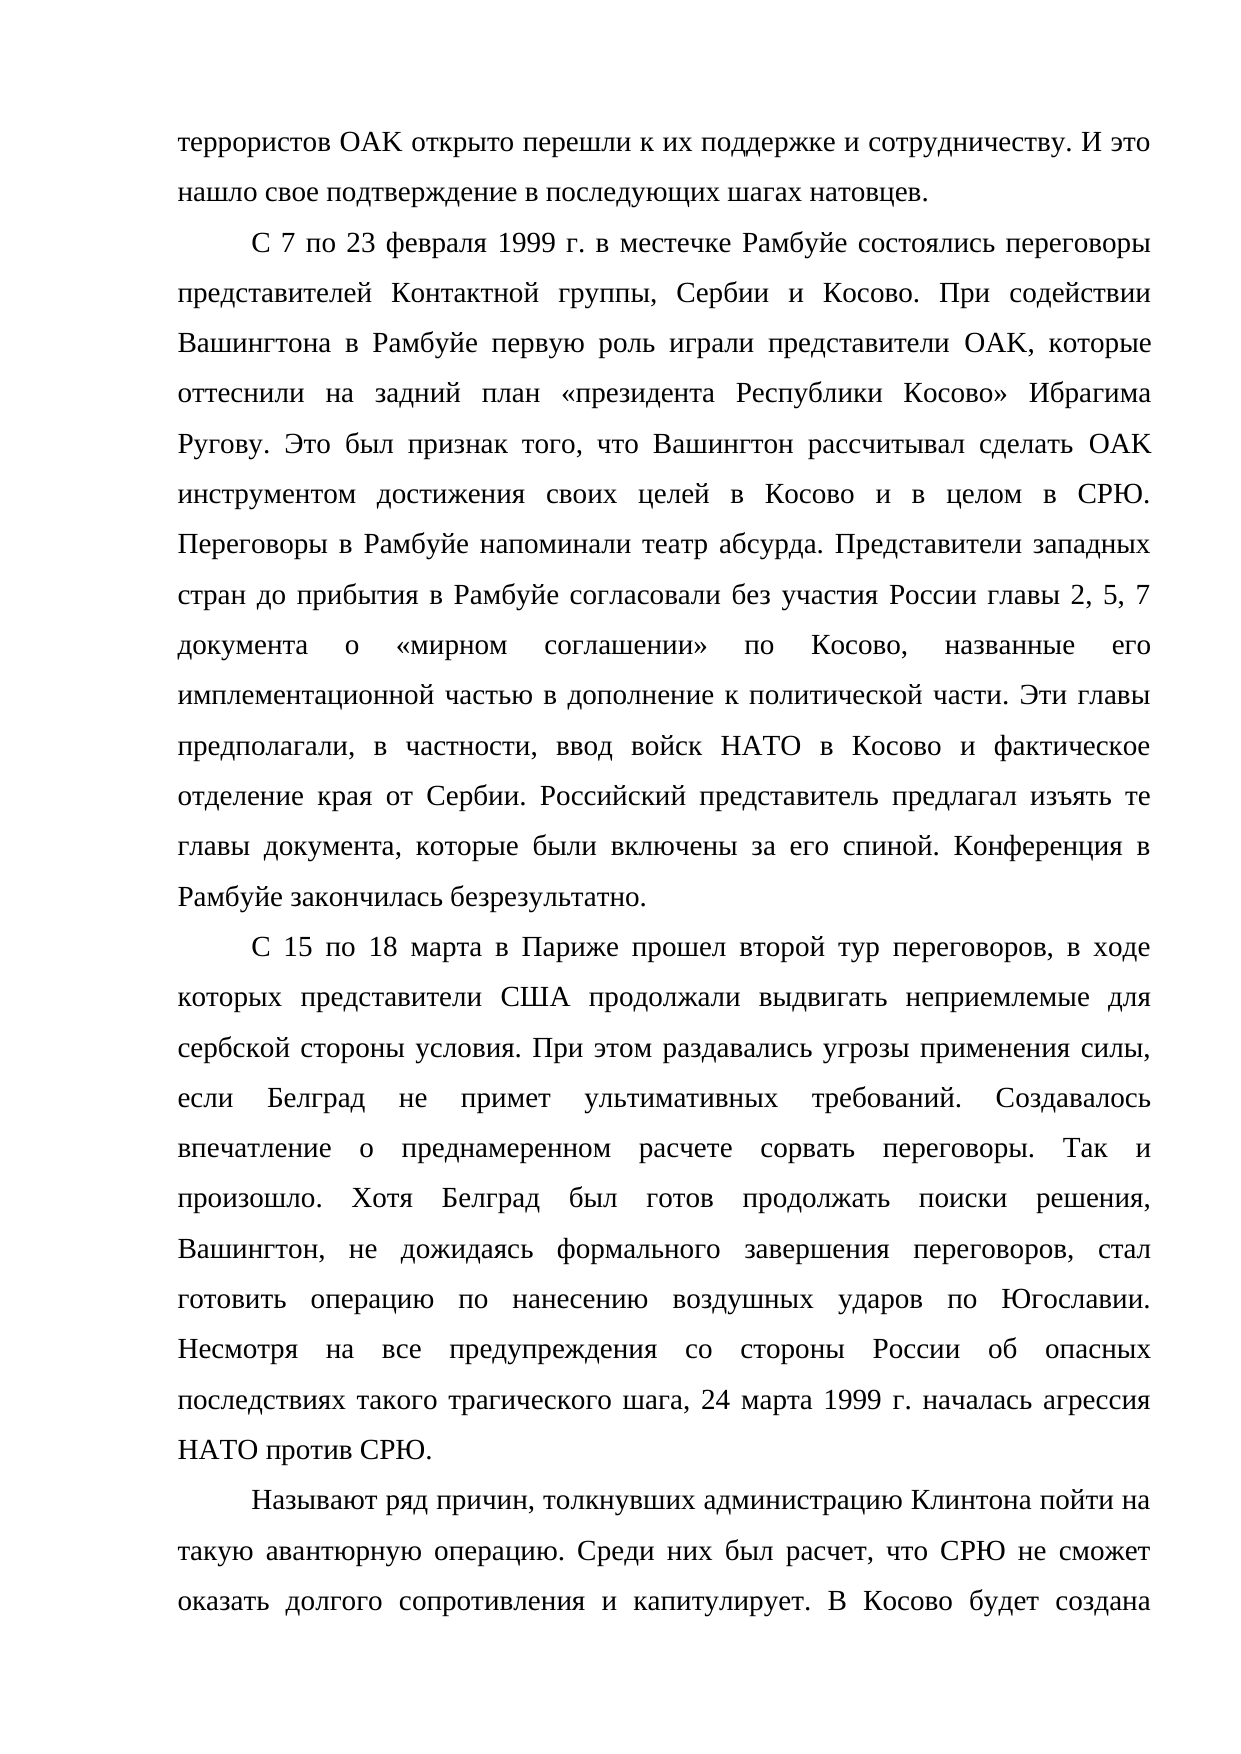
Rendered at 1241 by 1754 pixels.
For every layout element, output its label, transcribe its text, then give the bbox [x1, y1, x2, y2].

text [177, 124, 1152, 208]
text С 15 по 18 марта в Париже прошел второй тур переговоров, в ходе которых представители США продолжали выдвигать неприемлемые для сербской стороны условия. При этом раздавались угрозы применения силы, если Белград не примет ультимативных требований. Создавалось впечатление о преднамеренном расчете сорвать переговоры. Так и произошло. Хотя Белград был готов продолжать поиски решения, Вашингтон, не дожидаясь формального завершения переговоров, стал готовить операцию по нанесению воздушных ударов по Югославии. Несмотря на все предупреждения со стороны России об опасных последствиях такого трагического шага, 24 марта 1999 г. началась агрессия НАТО против СРЮ. [177, 929, 1152, 1466]
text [177, 1482, 1152, 1617]
text С 7 по 23 февраля 1999 г. в местечке Рамбуйе состоялись переговоры представителей Контактной группы, Сербии и Косово. При содействии Вашингтона в Рамбуйе первую роль играли представители OAK, которые оттеснили на задний план «президента Республики Косово» Ибрагима Ругову. Это был признак того, что Вашингтон рассчитывал сделать OAK инструментом достижения своих целей в Косово и в целом в СРЮ. Переговоры в Рамбуйе напоминали театр абсурда. Представители западных стран до прибытия в Рамбуйе согласовали без участия России главы 2, 5, 7 документа о «мирном соглашении» по Косово, названные его имплементационной частью в дополнение к политической части. Эти главы предполагали, в частности, ввод войск НАТО в Косово и фактическое отделение края от Сербии. Российский представитель предлагал изъять те главы документа, которые были включены за его спиной. Конференция в Рамбуйе закончилась безрезультатно. [177, 225, 1152, 912]
